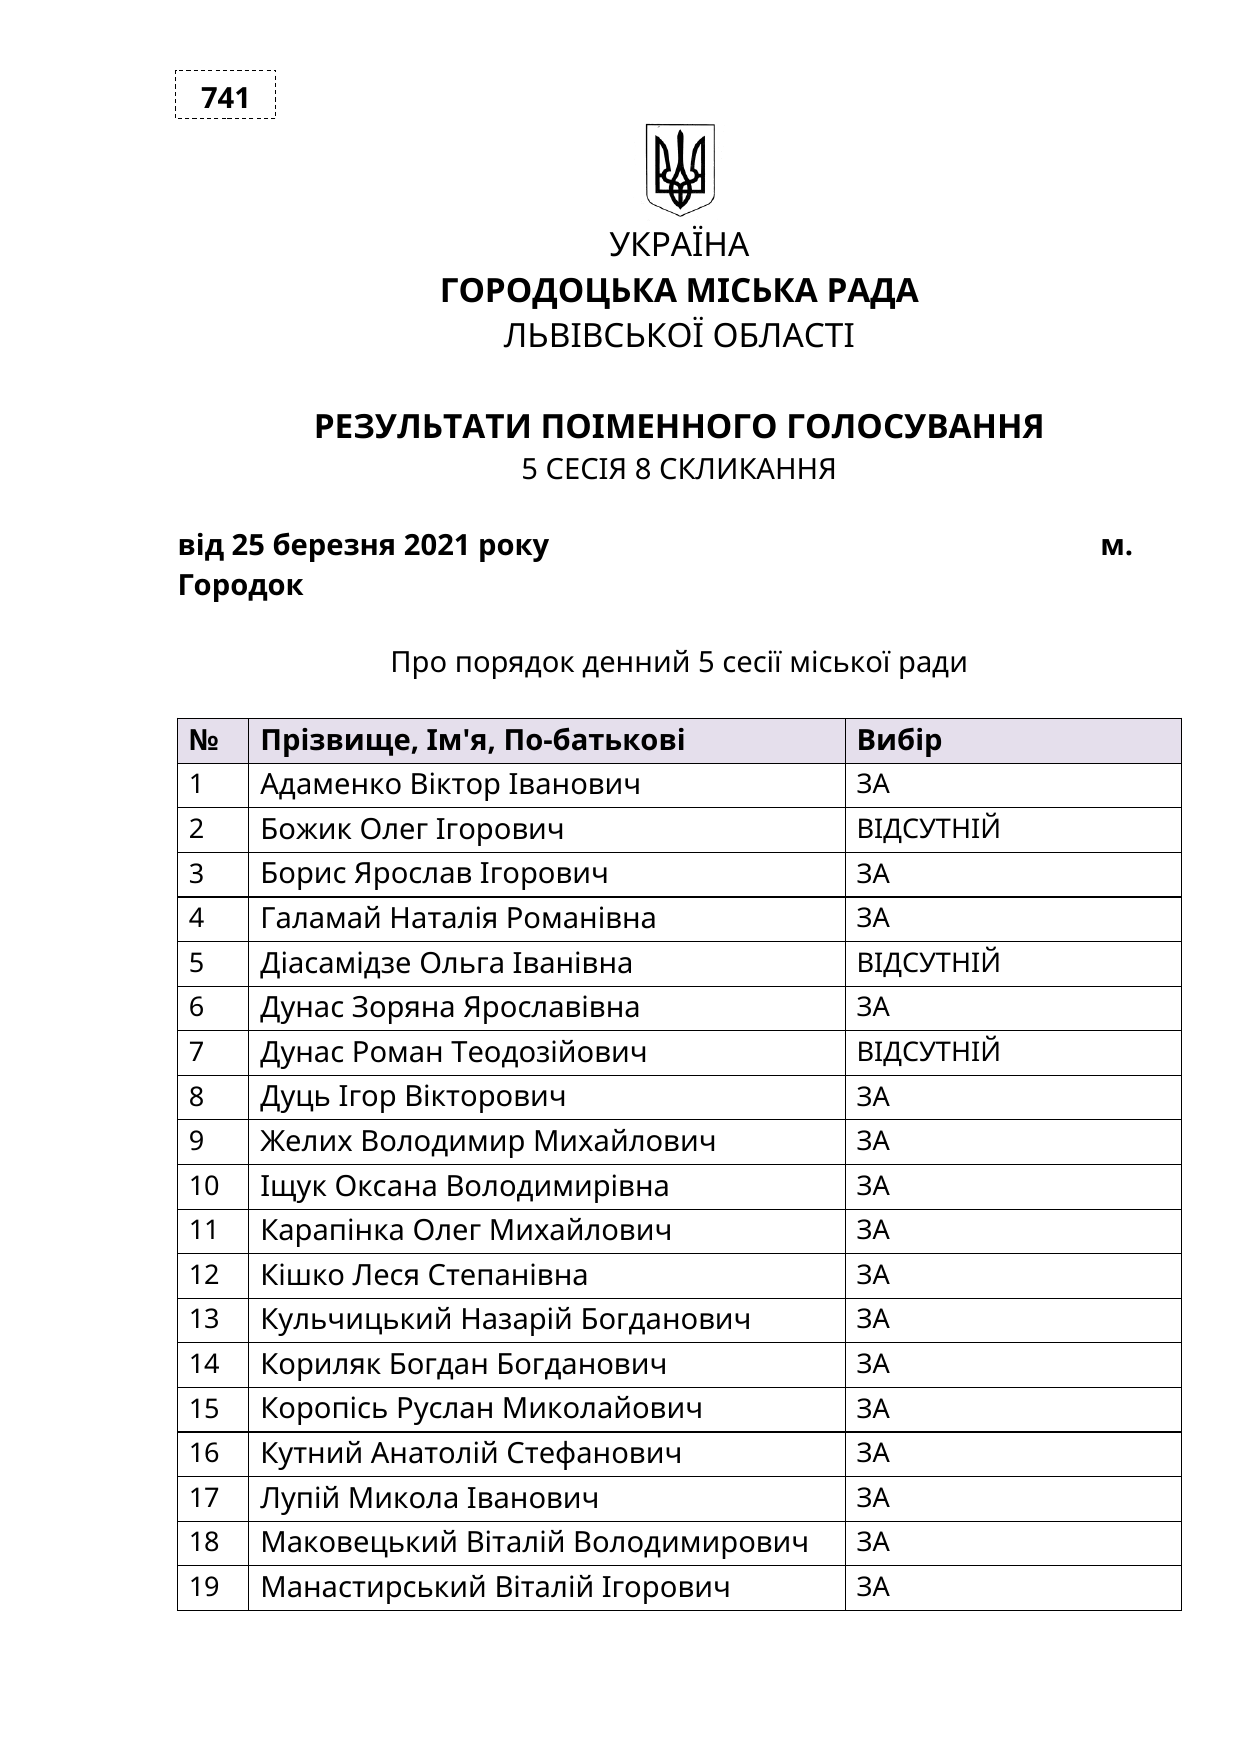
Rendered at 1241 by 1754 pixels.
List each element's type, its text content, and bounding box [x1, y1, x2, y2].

table_cell 2 [178, 808, 248, 852]
table_cell ЗА [846, 987, 1181, 1030]
table_cell 9 [178, 1120, 248, 1164]
table_cell 6 [178, 987, 248, 1030]
table_cell 17 [178, 1477, 248, 1521]
table_cell 12 [178, 1254, 248, 1298]
table_header Вибір [846, 719, 1181, 763]
table_cell ЗА [846, 853, 1181, 896]
table_cell ЗА [846, 1477, 1181, 1521]
table_cell 7 [178, 1031, 248, 1075]
table_cell 5 [178, 942, 248, 986]
table_cell ЗА [846, 1433, 1181, 1476]
table_cell Маковецький Віталій Володимирович [249, 1522, 845, 1565]
table_cell ВІДСУТНІЙ [846, 808, 1181, 852]
text УКРАЇНА [177, 221, 1181, 266]
text від 25 березня 2021 року м. Городок [177, 525, 1181, 604]
table_cell Божик Олег Ігорович [249, 808, 845, 852]
text 5 СЕСІЯ 8 СКЛИКАННЯ [177, 448, 1181, 488]
table_cell Коропісь Руслан Миколайович [249, 1388, 845, 1431]
table_cell Борис Ярослав Ігорович [249, 853, 845, 896]
table_cell 3 [178, 853, 248, 896]
table_header № [178, 719, 248, 763]
table_cell Желих Володимир Михайлович [249, 1120, 845, 1164]
table_cell 19 [178, 1566, 248, 1610]
picture [633, 118, 726, 221]
table_cell 14 [178, 1343, 248, 1387]
table_cell 1 [178, 764, 248, 807]
table_cell Кутний Анатолій Стефанович [249, 1433, 845, 1476]
table_cell Лупій Микола Іванович [249, 1477, 845, 1521]
table_cell ЗА [846, 1076, 1181, 1119]
table_cell 16 [178, 1433, 248, 1476]
table_cell ЗА [846, 764, 1181, 807]
table_cell Кориляк Богдан Богданович [249, 1343, 845, 1387]
table_cell ВІДСУТНІЙ [846, 942, 1181, 986]
table_cell 15 [178, 1388, 248, 1431]
text Про порядок денний 5 сесії міської ради [177, 641, 1181, 681]
text ГОРОДОЦЬКА МІСЬКА РАДА [177, 266, 1181, 312]
table_cell ЗА [846, 1566, 1181, 1610]
table_cell Дунас Роман Теодозійович [249, 1031, 845, 1075]
table_cell Карапінка Олег Михайлович [249, 1210, 845, 1253]
table_cell 11 [178, 1210, 248, 1253]
table_cell Іщук Оксана Володимирівна [249, 1165, 845, 1208]
table_cell Діасамідзе Ольга Іванівна [249, 942, 845, 986]
table_cell Галамай Наталія Романівна [249, 898, 845, 941]
text ЛЬВІВСЬКОЇ ОБЛАСТІ [177, 312, 1181, 357]
table_header Прізвище, Ім'я, По-батькові [249, 719, 845, 763]
table_cell ЗА [846, 1388, 1181, 1431]
table_cell ЗА [846, 1120, 1181, 1164]
table_cell Дунас Зоряна Ярославівна [249, 987, 845, 1030]
table_cell Дуць Ігор Вікторович [249, 1076, 845, 1119]
table_cell 4 [178, 898, 248, 941]
table_cell ЗА [846, 1210, 1181, 1253]
table_cell ЗА [846, 1254, 1181, 1298]
table_cell 13 [178, 1299, 248, 1342]
table_cell ЗА [846, 1299, 1181, 1342]
table_cell Манастирський Віталій Ігорович [249, 1566, 845, 1610]
table_cell Кішко Леся Степанівна [249, 1254, 845, 1298]
table_cell Кульчицький Назарій Богданович [249, 1299, 845, 1342]
table_cell ЗА [846, 1522, 1181, 1565]
table_cell 10 [178, 1165, 248, 1208]
table_cell ВІДСУТНІЙ [846, 1031, 1181, 1075]
table_cell 18 [178, 1522, 248, 1565]
table_cell ЗА [846, 1343, 1181, 1387]
table_cell Адаменко Віктор Іванович [249, 764, 845, 807]
table_cell 8 [178, 1076, 248, 1119]
table_cell ЗА [846, 898, 1181, 941]
text РЕЗУЛЬТАТИ ПОІМЕННОГО ГОЛОСУВАННЯ [177, 403, 1181, 448]
table_cell ЗА [846, 1165, 1181, 1208]
